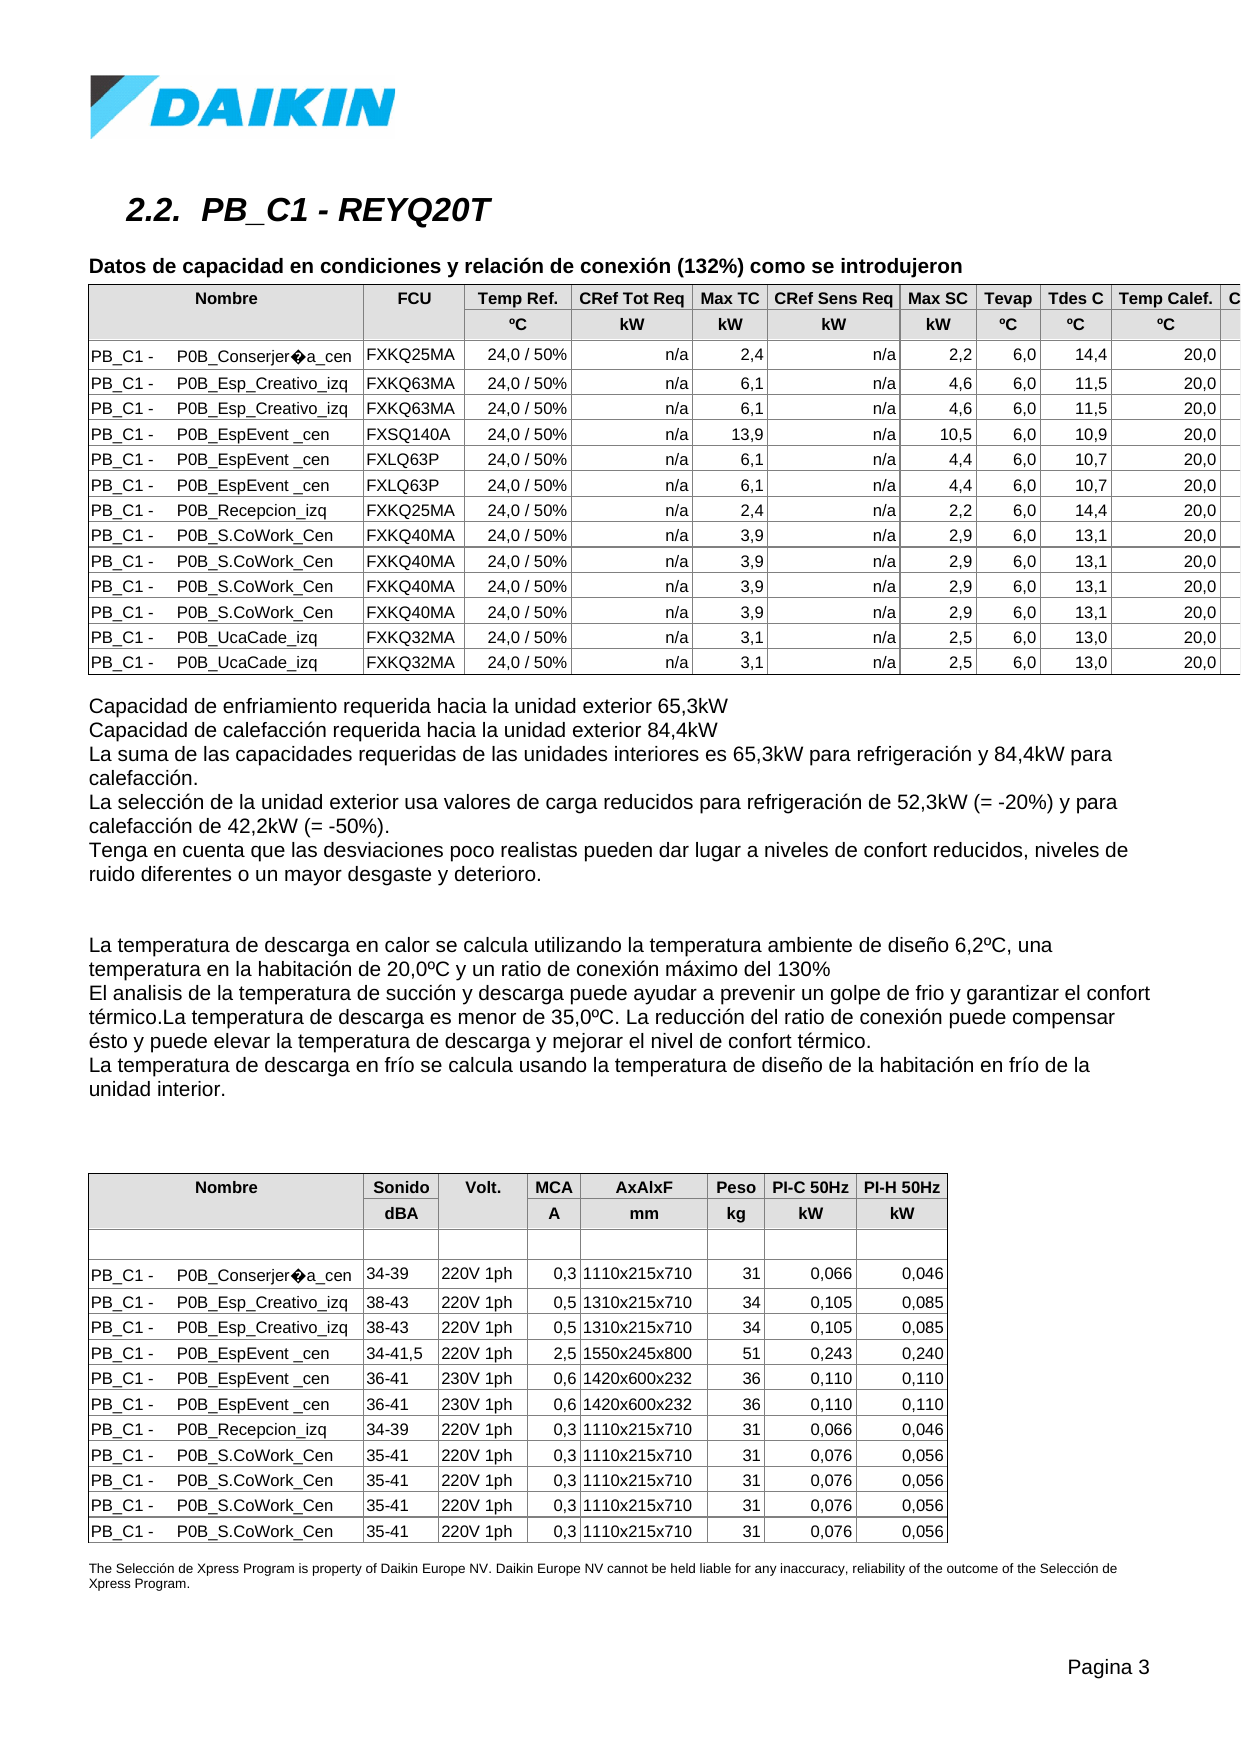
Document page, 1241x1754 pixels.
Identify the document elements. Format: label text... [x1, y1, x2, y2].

table_cell 1550x245x800 [581, 1340, 707, 1364]
table_header Tevap [977, 285, 1040, 309]
table_cell [765, 1230, 856, 1259]
table_cell PB_C1 - P0B_Recepcion_izq [89, 497, 363, 521]
table_cell 0,110 [765, 1390, 856, 1415]
table_cell PB_C1 - P0B_S.CoWork_Cen [89, 548, 363, 572]
table_cell 0,056 [857, 1467, 947, 1491]
table_cell 10,5 [901, 420, 976, 445]
table_cell 13,0 [1041, 649, 1111, 673]
table_cell n/a [1221, 471, 1240, 496]
table_header PI-C 50Hz [765, 1174, 856, 1198]
table_cell [89, 309, 363, 339]
table_cell [439, 1198, 527, 1228]
table_cell 1110x215x710 [581, 1416, 707, 1440]
table_cell 24,0 / 50% [465, 420, 571, 445]
table_cell 4,6 [901, 395, 976, 419]
table_cell 3,9 [693, 522, 767, 546]
table_cell 220V 1ph [439, 1492, 527, 1516]
table_cell PB_C1 - P0B_Esp_Creativo_izq [89, 395, 363, 419]
table_cell n/a [768, 649, 899, 673]
table_cell n/a [1221, 497, 1240, 521]
table_cell 24,0 / 50% [465, 370, 571, 394]
text La temperatura de descarga en frío se calcula usando la temperatura de diseño de la habitación en frío de la unidad interior. [88, 1053, 1152, 1101]
table_cell 0,3 [528, 1260, 580, 1288]
table_cell 10,7 [1041, 446, 1111, 470]
table_cell n/a [1221, 370, 1240, 394]
table_cell PB_C1 - P0B_Conserjer�a_cen [89, 1260, 363, 1288]
table_cell 20,0 [1112, 624, 1220, 648]
table_cell n/a [572, 548, 692, 572]
table_cell n/a [1221, 649, 1240, 673]
table_cell 0,5 [528, 1289, 580, 1313]
table_cell 0,3 [528, 1467, 580, 1491]
table_header Temp Calef. [1112, 285, 1220, 309]
table_cell n/a [572, 471, 692, 496]
table_cell n/a [1221, 341, 1240, 368]
table_cell PB_C1 - P0B_UcaCade_izq [89, 649, 363, 673]
table_cell 2,4 [693, 497, 767, 521]
table_cell 20,0 [1112, 497, 1220, 521]
table_cell 24,0 / 50% [465, 598, 571, 623]
table_cell [89, 1198, 363, 1228]
table_cell 34-41,5 [364, 1340, 438, 1364]
table_cell kg [708, 1199, 764, 1228]
table_cell FXKQ63MA [364, 370, 464, 394]
table_cell 20,0 [1112, 471, 1220, 496]
table_cell 230V 1ph [439, 1390, 527, 1415]
table_cell 3,1 [693, 649, 767, 673]
table_cell 2,5 [528, 1340, 580, 1364]
table_cell 6,0 [977, 420, 1040, 445]
table_cell 2,9 [901, 598, 976, 623]
table_cell n/a [1221, 420, 1240, 445]
table_cell FXLQ63P [364, 446, 464, 470]
table_cell n/a [1221, 395, 1240, 419]
table_cell 24,0 / 50% [465, 573, 571, 597]
table_cell 20,0 [1112, 548, 1220, 572]
table_cell 24,0 / 50% [465, 341, 571, 368]
table_header Temp Ref. [465, 285, 571, 309]
table_cell 0,046 [857, 1260, 947, 1288]
table_cell [708, 1230, 764, 1259]
table_cell 0,240 [857, 1340, 947, 1364]
table_cell 1110x215x710 [581, 1518, 707, 1542]
text La selección de la unidad exterior usa valores de carga reducidos para refrigeración de 52,3kW (= -20%) y para calefacción de 42,2kW (= -50%). [88, 789, 1152, 837]
table_cell 13,9 [693, 420, 767, 445]
table_cell PB_C1 - P0B_S.CoWork_Cen [89, 1492, 363, 1516]
table_cell FXKQ32MA [364, 649, 464, 673]
table_cell n/a [768, 420, 899, 445]
table_cell 2,2 [901, 497, 976, 521]
table_cell 6,0 [977, 649, 1040, 673]
table_cell PB_C1 - P0B_EspEvent _cen [89, 446, 363, 470]
table_cell n/a [572, 341, 692, 368]
table_cell PB_C1 - P0B_EspEvent _cen [89, 1390, 363, 1415]
table_cell n/a [768, 573, 899, 597]
table_cell 10,7 [1041, 471, 1111, 496]
table_cell FXKQ40MA [364, 598, 464, 623]
table_cell 220V 1ph [439, 1518, 527, 1542]
table_header Nombre [89, 1174, 363, 1198]
table_cell 6,0 [977, 341, 1040, 368]
table_cell 36-41 [364, 1390, 438, 1415]
table_cell [364, 309, 464, 339]
table_cell 1110x215x710 [581, 1260, 707, 1288]
table_cell 34 [708, 1314, 764, 1338]
table_cell 10,9 [1041, 420, 1111, 445]
table_cell 1420x600x232 [581, 1390, 707, 1415]
table_cell 24,0 / 50% [465, 548, 571, 572]
table_header Nombre [89, 285, 363, 309]
table_cell PB_C1 - P0B_EspEvent _cen [89, 420, 363, 445]
table_cell 0,3 [528, 1492, 580, 1516]
table_cell 34-39 [364, 1416, 438, 1440]
table_cell 24,0 / 50% [465, 522, 571, 546]
table_cell 14,4 [1041, 497, 1111, 521]
table_cell 0,3 [528, 1441, 580, 1466]
table_cell 6,1 [693, 370, 767, 394]
table_cell FXKQ40MA [364, 522, 464, 546]
table_cell kW [572, 310, 692, 339]
table_cell 6,0 [977, 395, 1040, 419]
table_cell 6,0 [977, 624, 1040, 648]
table_cell 6,0 [977, 522, 1040, 546]
table_cell 0,085 [857, 1289, 947, 1313]
table_cell FXLQ63P [364, 471, 464, 496]
table_cell PB_C1 - P0B_UcaCade_izq [89, 624, 363, 648]
table_cell FXKQ25MA [364, 341, 464, 368]
table_cell 13,1 [1041, 548, 1111, 572]
table_cell n/a [1221, 522, 1240, 546]
table_cell kW [857, 1199, 947, 1228]
table_cell PB_C1 - P0B_S.CoWork_Cen [89, 1467, 363, 1491]
table_cell PB_C1 - P0B_S.CoWork_Cen [89, 1441, 363, 1466]
table_cell 220V 1ph [439, 1441, 527, 1466]
table_cell 38-43 [364, 1314, 438, 1338]
table_cell ºC [465, 310, 571, 339]
table_cell PB_C1 - P0B_EspEvent _cen [89, 1365, 363, 1389]
table_cell 0,056 [857, 1518, 947, 1542]
table_cell 2,2 [901, 341, 976, 368]
table_header MCA [528, 1174, 580, 1198]
table_cell 0,6 [528, 1365, 580, 1389]
text La temperatura de descarga en calor se calcula utilizando la temperatura ambiente de diseño 6,2ºC, una temperatura en la habitación de 20,0ºC y un ratio de conexión máximo del 130% [88, 933, 1152, 981]
table_cell PB_C1 - P0B_S.CoWork_Cen [89, 598, 363, 623]
table_cell n/a [1221, 446, 1240, 470]
table_cell n/a [768, 548, 899, 572]
table_cell 36 [708, 1365, 764, 1389]
table_cell [364, 1230, 438, 1259]
table_cell 0,243 [765, 1340, 856, 1364]
table_cell 6,0 [977, 598, 1040, 623]
subtitle Datos de capacidad en condiciones y relación de conexión (132%) como se introdujeron [88, 254, 1152, 278]
table_cell n/a [768, 446, 899, 470]
table_cell PB_C1 - P0B_Esp_Creativo_izq [89, 1289, 363, 1313]
table_cell mm [581, 1199, 707, 1228]
table_header FCU [364, 285, 464, 309]
text La suma de las capacidades requeridas de las unidades interiores es 65,3kW para refrigeración y 84,4kW para calefacción. [88, 742, 1152, 789]
table_header Peso [708, 1174, 764, 1198]
table_cell 20,0 [1112, 522, 1220, 546]
table_cell kW [693, 310, 767, 339]
table_cell n/a [768, 522, 899, 546]
table_cell ºC [1112, 310, 1220, 339]
table_cell n/a [768, 395, 899, 419]
table_cell 0,3 [528, 1416, 580, 1440]
table_cell 0,105 [765, 1314, 856, 1338]
table_cell n/a [768, 471, 899, 496]
table_cell 0,076 [765, 1467, 856, 1491]
table_cell 24,0 / 50% [465, 649, 571, 673]
table_cell n/a [572, 649, 692, 673]
table_cell 34 [708, 1289, 764, 1313]
table_cell 20,0 [1112, 649, 1220, 673]
table_cell 0,046 [857, 1416, 947, 1440]
table_cell PB_C1 - P0B_EspEvent _cen [89, 471, 363, 496]
table_cell 1420x600x232 [581, 1365, 707, 1389]
table_cell 6,1 [693, 395, 767, 419]
table_cell kW [768, 310, 899, 339]
table_cell 20,0 [1112, 598, 1220, 623]
table_cell n/a [572, 598, 692, 623]
table_cell 31 [708, 1518, 764, 1542]
table_cell n/a [572, 522, 692, 546]
table_cell 6,1 [693, 446, 767, 470]
table_cell FXKQ40MA [364, 548, 464, 572]
table_cell 35-41 [364, 1518, 438, 1542]
table_cell n/a [572, 624, 692, 648]
table_cell 0,105 [765, 1289, 856, 1313]
table_cell 20,0 [1112, 395, 1220, 419]
table_cell 6,0 [977, 497, 1040, 521]
table_cell [528, 1230, 580, 1259]
table_cell 6,0 [977, 471, 1040, 496]
table_cell 20,0 [1112, 573, 1220, 597]
table_cell 2,9 [901, 522, 976, 546]
table_cell PB_C1 - P0B_Recepcion_izq [89, 1416, 363, 1440]
table_cell dBA [364, 1199, 438, 1228]
table_cell n/a [572, 497, 692, 521]
table_cell n/a [1221, 624, 1240, 648]
table_cell 0,076 [765, 1492, 856, 1516]
table_cell 2,9 [901, 548, 976, 572]
table_cell FXKQ40MA [364, 573, 464, 597]
table_cell 24,0 / 50% [465, 497, 571, 521]
table_cell 13,1 [1041, 522, 1111, 546]
text El analisis de la temperatura de succión y descarga puede ayudar a prevenir un golpe de frio y garantizar el confort térmico.La temperatura de descarga es menor de 35,0ºC. La reducción del ratio de conexión puede compensar ésto y puede elevar la temperatura de descarga y mejorar el nivel de confort térmico. [88, 981, 1152, 1053]
table_cell 31 [708, 1492, 764, 1516]
table_cell 2,5 [901, 624, 976, 648]
table_cell PB_C1 - P0B_Conserjer�a_cen [89, 341, 363, 368]
table_cell 14,4 [1041, 341, 1111, 368]
table_cell [857, 1230, 947, 1259]
table_cell 36-41 [364, 1365, 438, 1389]
table_cell 24,0 / 50% [465, 446, 571, 470]
table_header Tdes C [1041, 285, 1111, 309]
table_cell 31 [708, 1467, 764, 1491]
table_cell 6,1 [693, 471, 767, 496]
table_cell 51 [708, 1340, 764, 1364]
table_cell 0,6 [528, 1390, 580, 1415]
table_cell 230V 1ph [439, 1365, 527, 1389]
table_cell 6,0 [977, 573, 1040, 597]
table_header Max TC [693, 285, 767, 309]
table_cell 31 [708, 1260, 764, 1288]
table_cell PB_C1 - P0B_Esp_Creativo_izq [89, 370, 363, 394]
table_cell 6,0 [977, 446, 1040, 470]
table_cell 4,4 [901, 446, 976, 470]
table_cell 1110x215x710 [581, 1492, 707, 1516]
table_cell 31 [708, 1416, 764, 1440]
table_cell FXKQ63MA [364, 395, 464, 419]
table_cell 0,076 [765, 1518, 856, 1542]
table_cell 3,9 [693, 598, 767, 623]
table_cell kW [901, 310, 976, 339]
table_cell 0,110 [857, 1365, 947, 1389]
table_cell 2,5 [901, 649, 976, 673]
table_cell 35-41 [364, 1467, 438, 1491]
table_cell PB_C1 - P0B_S.CoWork_Cen [89, 573, 363, 597]
table_cell 35-41 [364, 1441, 438, 1466]
text Capacidad de calefacción requerida hacia la unidad exterior 84,4kW [88, 718, 1152, 742]
table_header AxAlxF [581, 1174, 707, 1198]
table_cell [581, 1230, 707, 1259]
table_cell A [528, 1199, 580, 1228]
table_cell 1310x215x710 [581, 1289, 707, 1313]
table_cell n/a [1221, 548, 1240, 572]
table_cell ºC [977, 310, 1040, 339]
table_cell ºC [1041, 310, 1111, 339]
table_cell FXKQ32MA [364, 624, 464, 648]
table_cell 3,1 [693, 624, 767, 648]
table_cell n/a [572, 420, 692, 445]
table_cell 1310x215x710 [581, 1314, 707, 1338]
table_header Sonido [364, 1174, 438, 1198]
table_cell 24,0 / 50% [465, 471, 571, 496]
table_cell 220V 1ph [439, 1289, 527, 1313]
table_cell kW [765, 1199, 856, 1228]
table_cell 2,4 [693, 341, 767, 368]
table_cell 31 [708, 1441, 764, 1466]
table_cell PB_C1 - P0B_EspEvent _cen [89, 1340, 363, 1364]
table_cell PB_C1 - P0B_S.CoWork_Cen [89, 1518, 363, 1542]
table_cell 36 [708, 1390, 764, 1415]
table_header Max SC [901, 285, 976, 309]
table_cell 1110x215x710 [581, 1467, 707, 1491]
subtitle PB_C1 - REYQ20T [126, 190, 1152, 229]
table_cell 0,110 [765, 1365, 856, 1389]
table_cell 20,0 [1112, 446, 1220, 470]
table_cell 35-41 [364, 1492, 438, 1516]
table_cell n/a [1221, 598, 1240, 623]
table_cell 220V 1ph [439, 1260, 527, 1288]
table_cell 0,085 [857, 1314, 947, 1338]
table_cell kW [1221, 310, 1240, 339]
table_cell PB_C1 - P0B_Esp_Creativo_izq [89, 1314, 363, 1338]
table_cell 34-39 [364, 1260, 438, 1288]
table_cell 6,0 [977, 370, 1040, 394]
table_cell 20,0 [1112, 341, 1220, 368]
table_cell 0,3 [528, 1518, 580, 1542]
table_cell [439, 1230, 527, 1259]
table_header Volt. [439, 1174, 527, 1198]
table_cell n/a [768, 370, 899, 394]
table_cell n/a [768, 598, 899, 623]
table_cell n/a [768, 341, 899, 368]
table_cell 2,9 [901, 573, 976, 597]
table_cell 1110x215x710 [581, 1441, 707, 1466]
table_cell n/a [572, 446, 692, 470]
table_cell FXKQ25MA [364, 497, 464, 521]
table_cell 0,056 [857, 1441, 947, 1466]
table_cell 20,0 [1112, 370, 1220, 394]
table_cell 38-43 [364, 1289, 438, 1313]
table_cell n/a [572, 395, 692, 419]
table_cell 24,0 / 50% [465, 624, 571, 648]
table_cell 4,4 [901, 471, 976, 496]
table_cell 3,9 [693, 548, 767, 572]
table_cell 13,1 [1041, 573, 1111, 597]
table_cell 13,0 [1041, 624, 1111, 648]
table_cell 220V 1ph [439, 1314, 527, 1338]
table_cell [89, 1230, 363, 1259]
table_cell n/a [572, 370, 692, 394]
text Tenga en cuenta que las desviaciones poco realistas pueden dar lugar a niveles de confort reducidos, niveles de ruido diferentes o un mayor desgaste y deterioro. [88, 837, 1152, 885]
text Capacidad de enfriamiento requerida hacia la unidad exterior 65,3kW [88, 694, 1152, 718]
table_cell 24,0 / 50% [465, 395, 571, 419]
table_cell FXSQ140A [364, 420, 464, 445]
table_cell 0,110 [857, 1390, 947, 1415]
table_cell 4,6 [901, 370, 976, 394]
table_cell 6,0 [977, 548, 1040, 572]
table_cell 3,9 [693, 573, 767, 597]
table_cell 0,056 [857, 1492, 947, 1516]
table_cell n/a [768, 624, 899, 648]
table_header PI-H 50Hz [857, 1174, 947, 1198]
table_cell 220V 1ph [439, 1416, 527, 1440]
table_cell 13,1 [1041, 598, 1111, 623]
table_cell 0,076 [765, 1441, 856, 1466]
table_cell n/a [572, 573, 692, 597]
table_cell PB_C1 - P0B_S.CoWork_Cen [89, 522, 363, 546]
table_cell 20,0 [1112, 420, 1220, 445]
table_cell 11,5 [1041, 370, 1111, 394]
table_cell 220V 1ph [439, 1467, 527, 1491]
table_cell 220V 1ph [439, 1340, 527, 1364]
table_cell 0,5 [528, 1314, 580, 1338]
table_cell 11,5 [1041, 395, 1111, 419]
table_cell 0,066 [765, 1260, 856, 1288]
table_cell n/a [768, 497, 899, 521]
table_header CRef Sens Req [768, 285, 899, 309]
table_cell n/a [1221, 573, 1240, 597]
table_header CRef Tot Req [572, 285, 692, 309]
table_cell 0,066 [765, 1416, 856, 1440]
